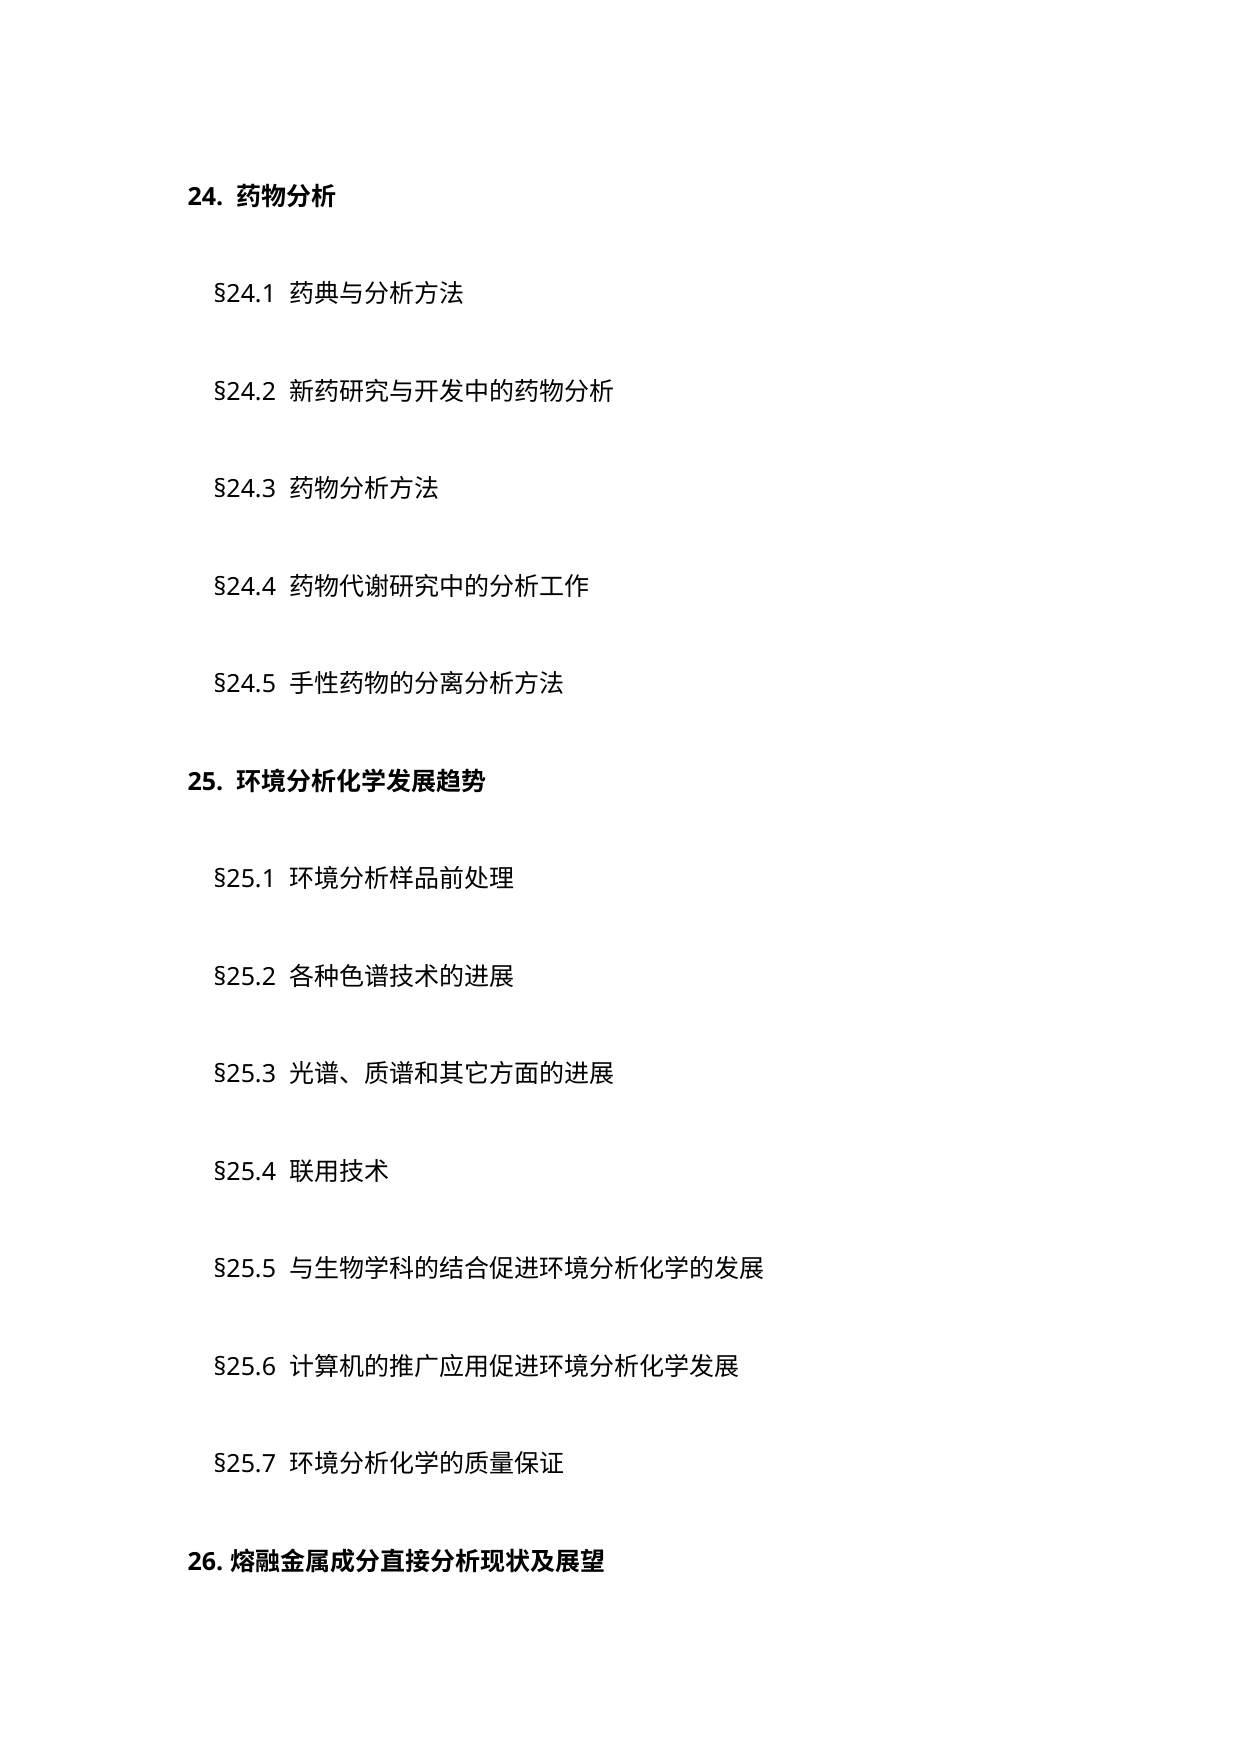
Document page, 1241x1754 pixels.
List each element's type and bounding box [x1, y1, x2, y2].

text [187, 162, 1053, 1592]
